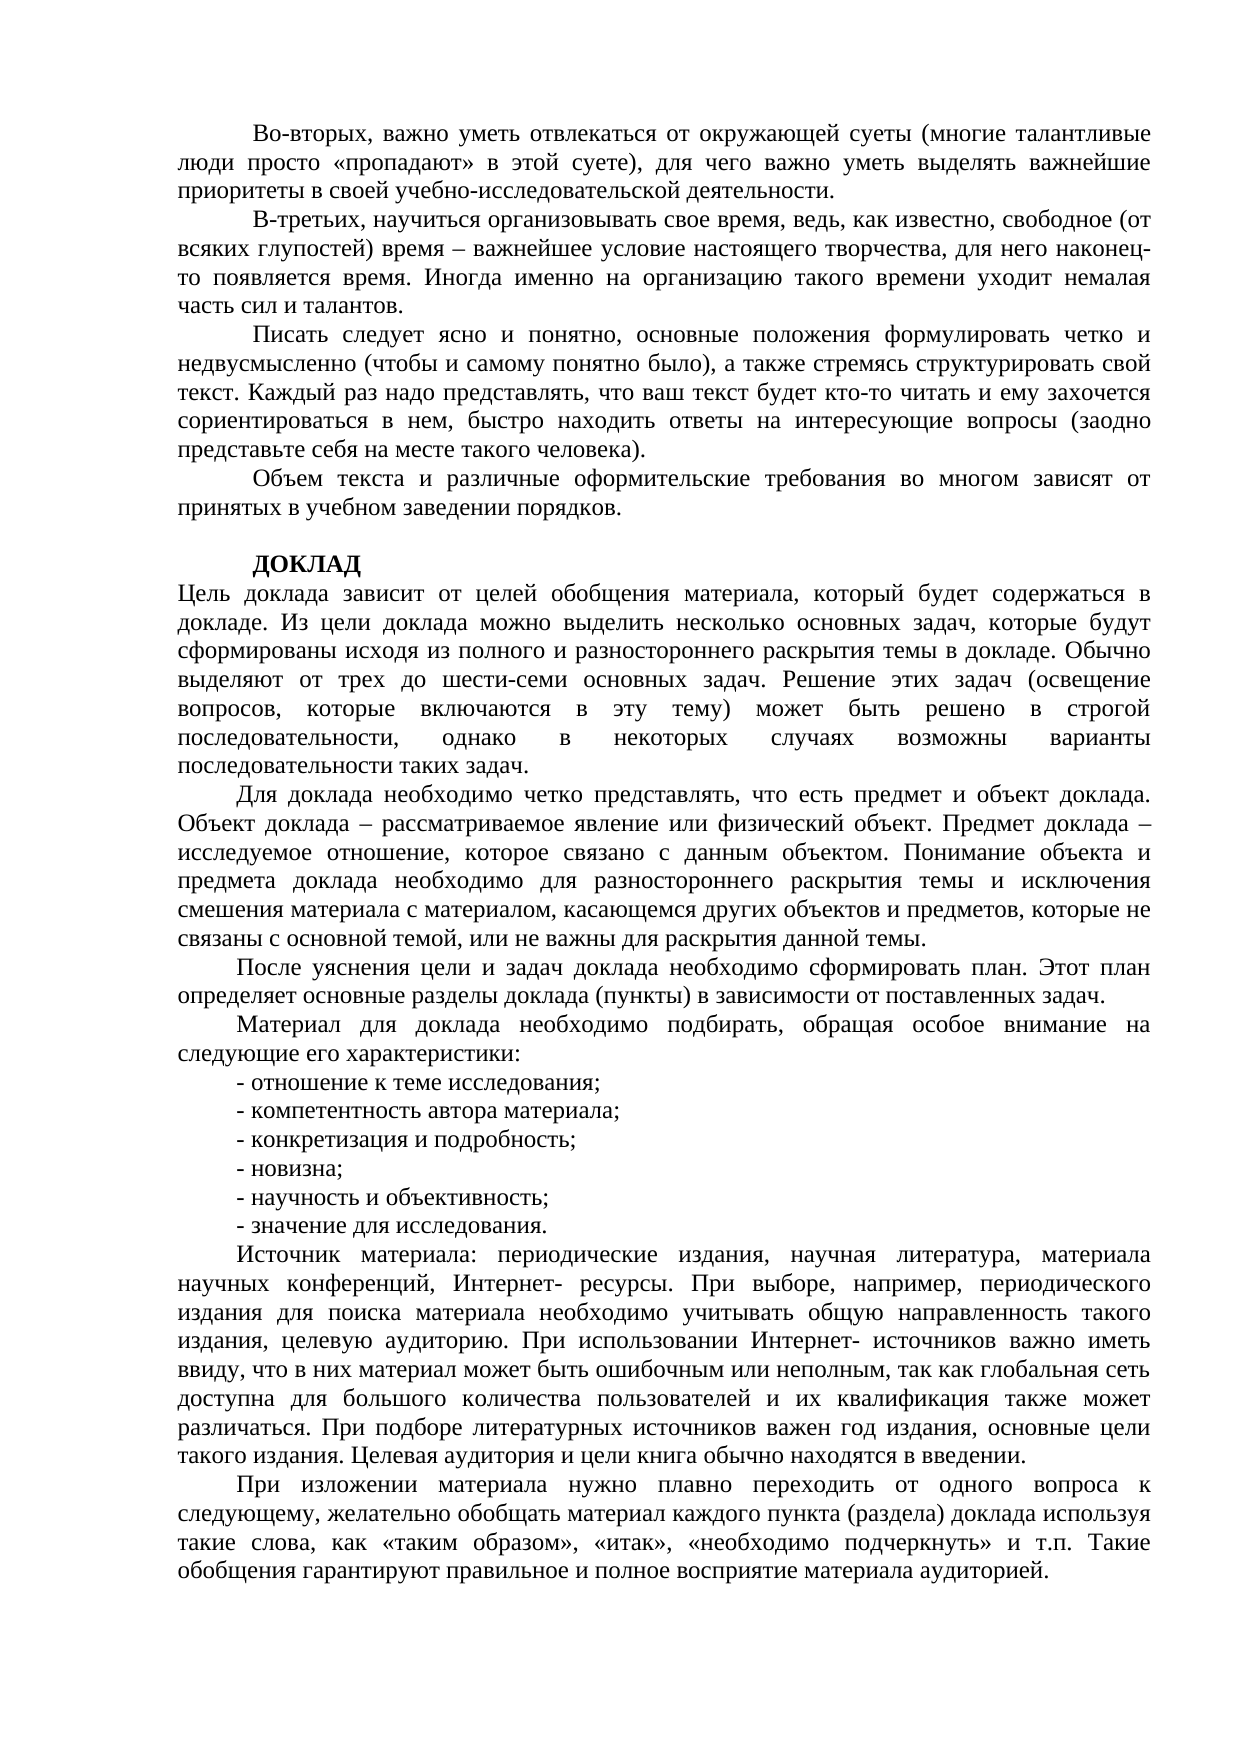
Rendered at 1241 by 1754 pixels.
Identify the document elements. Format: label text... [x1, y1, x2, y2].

text Во-вторых, важно уметь отвлекаться от окружающей суеты (многие талантливые люди просто «пропадают» в этой суете), для чего важно уметь выделять важнейшие приоритеты в своей учебно-исследовательской деятельности. [177, 118, 1152, 204]
text - компетентность автора материала; [177, 1096, 1152, 1124]
text Для доклада необходимо четко представлять, что есть предмет и объект доклада. Объект доклада – рассматриваемое явление или физический объект. Предмет доклада – исследуемое отношение, которое связано с данным объектом. Понимание объекта и предмета доклада необходимо для разностороннего раскрытия темы и исключения смешения материала с материалом, касающемся других объектов и предметов, которые не связаны с основной темой, или не важны для раскрытия данной темы. [177, 779, 1152, 952]
text - новизна; [177, 1153, 1152, 1182]
text Цель доклада зависит от целей обобщения материала, который будет содержаться в докладе. Из цели доклада можно выделить несколько основных задач, которые будут сформированы исходя из полного и разностороннего раскрытия темы в докладе. Обычно выделяют от трех до шести-семи основных задач. Решение этих задач (освещение вопросов, которые включаются в эту тему) может быть решено в строгой последовательности, однако в некоторых случаях возможны варианты последовательности таких задач. [177, 578, 1152, 779]
text - значение для исследования. [177, 1211, 1152, 1239]
text В-третьих, научиться организовывать свое время, ведь, как известно, свободное (от всяких глупостей) время – важнейшее условие настоящего творчества, для него наконец-то появляется время. Иногда именно на организацию такого времени уходит немалая часть сил и талантов. [177, 204, 1152, 319]
text При изложении материала нужно плавно переходить от одного вопроса к следующему, желательно обобщать материал каждого пункта (раздела) доклада используя такие слова, как «таким образом», «итак», «необходимо подчеркнуть» и т.п. Такие обобщения гарантируют правильное и полное восприятие материала аудиторией. [177, 1469, 1152, 1584]
text - конкретизация и подробность; [177, 1124, 1152, 1153]
text - научность и объективность; [177, 1182, 1152, 1211]
text Объем текста и различные оформительские требования во многом зависят от принятых в учебном заведении порядков. [177, 463, 1152, 521]
text Источник материала: периодические издания, научная литература, материала научных конференций, Интернет- ресурсы. При выборе, например, периодического издания для поиска материала необходимо учитывать общую направленность такого издания, целевую аудиторию. При использовании Интернет- источников важно иметь ввиду, что в них материал может быть ошибочным или неполным, так как глобальная сеть доступна для большого количества пользователей и их квалификация также может различаться. При подборе литературных источников важен год издания, основные цели такого издания. Целевая аудитория и цели книга обычно находятся в введении. [177, 1239, 1152, 1469]
text После уяснения цели и задач доклада необходимо сформировать план. Этот план определяет основные разделы доклада (пункты) в зависимости от поставленных задач. [177, 952, 1152, 1009]
text - отношение к теме исследования; [177, 1067, 1152, 1096]
text Материал для доклада необходимо подбирать, обращая особое внимание на следующие его характеристики: [177, 1009, 1152, 1067]
text Писать следует ясно и понятно, основные положения формулировать четко и недвусмысленно (чтобы и самому понятно было), а также стремясь структурировать свой текст. Каждый раз надо представлять, что ваш текст будет кто-то читать и ему захочется сориентироваться в нем, быстро находить ответы на интересующие вопросы (заодно представьте себя на месте такого человека). [177, 319, 1152, 463]
text ДОКЛАД [177, 549, 1152, 578]
